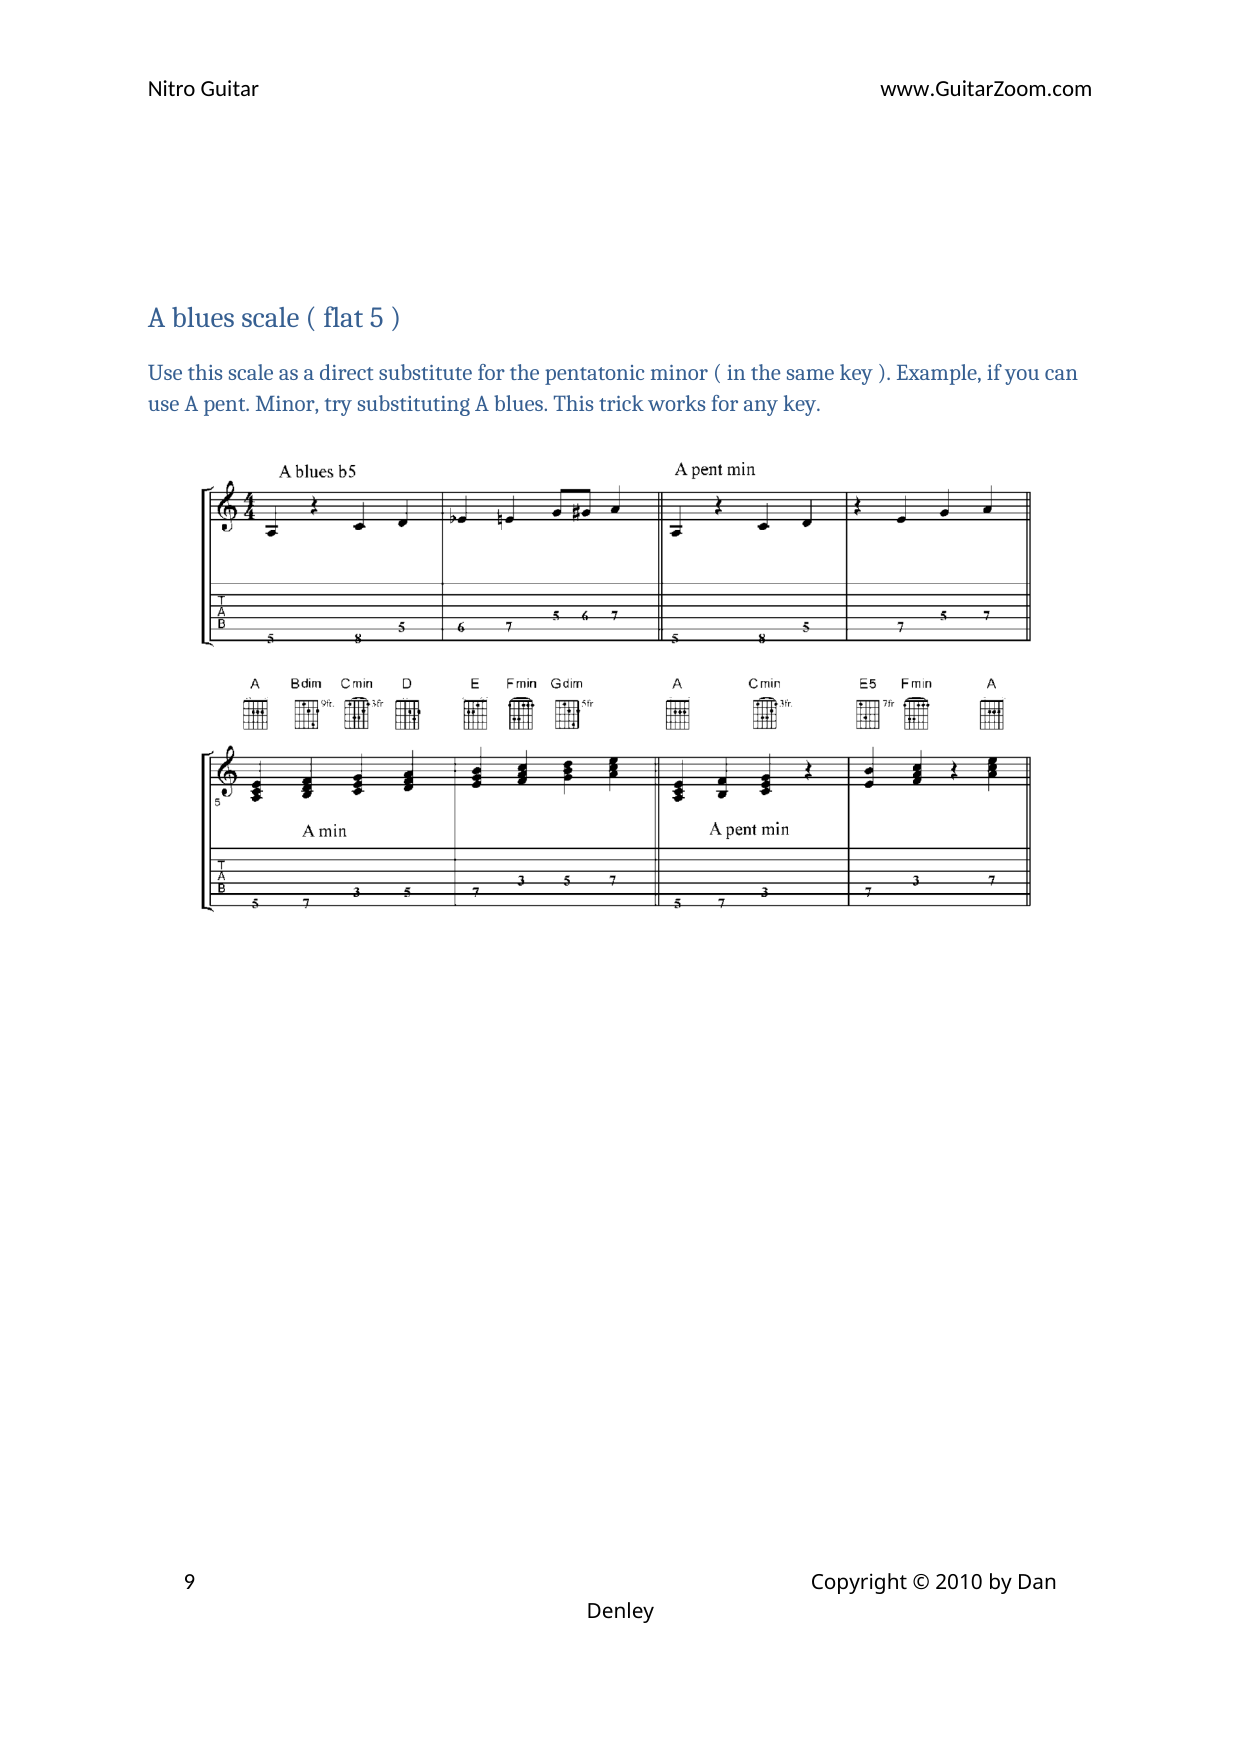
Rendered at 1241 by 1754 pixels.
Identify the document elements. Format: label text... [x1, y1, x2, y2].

text A blues scale ( flat 5 ) [148, 301, 1093, 334]
picture [147, 441, 1093, 923]
text Use this scale as a direct substitute for the pentatonic minor ( in the same key ). Example, if you can use A pent. Minor, try substituting A blues. This trick works for any key. [148, 360, 1093, 417]
